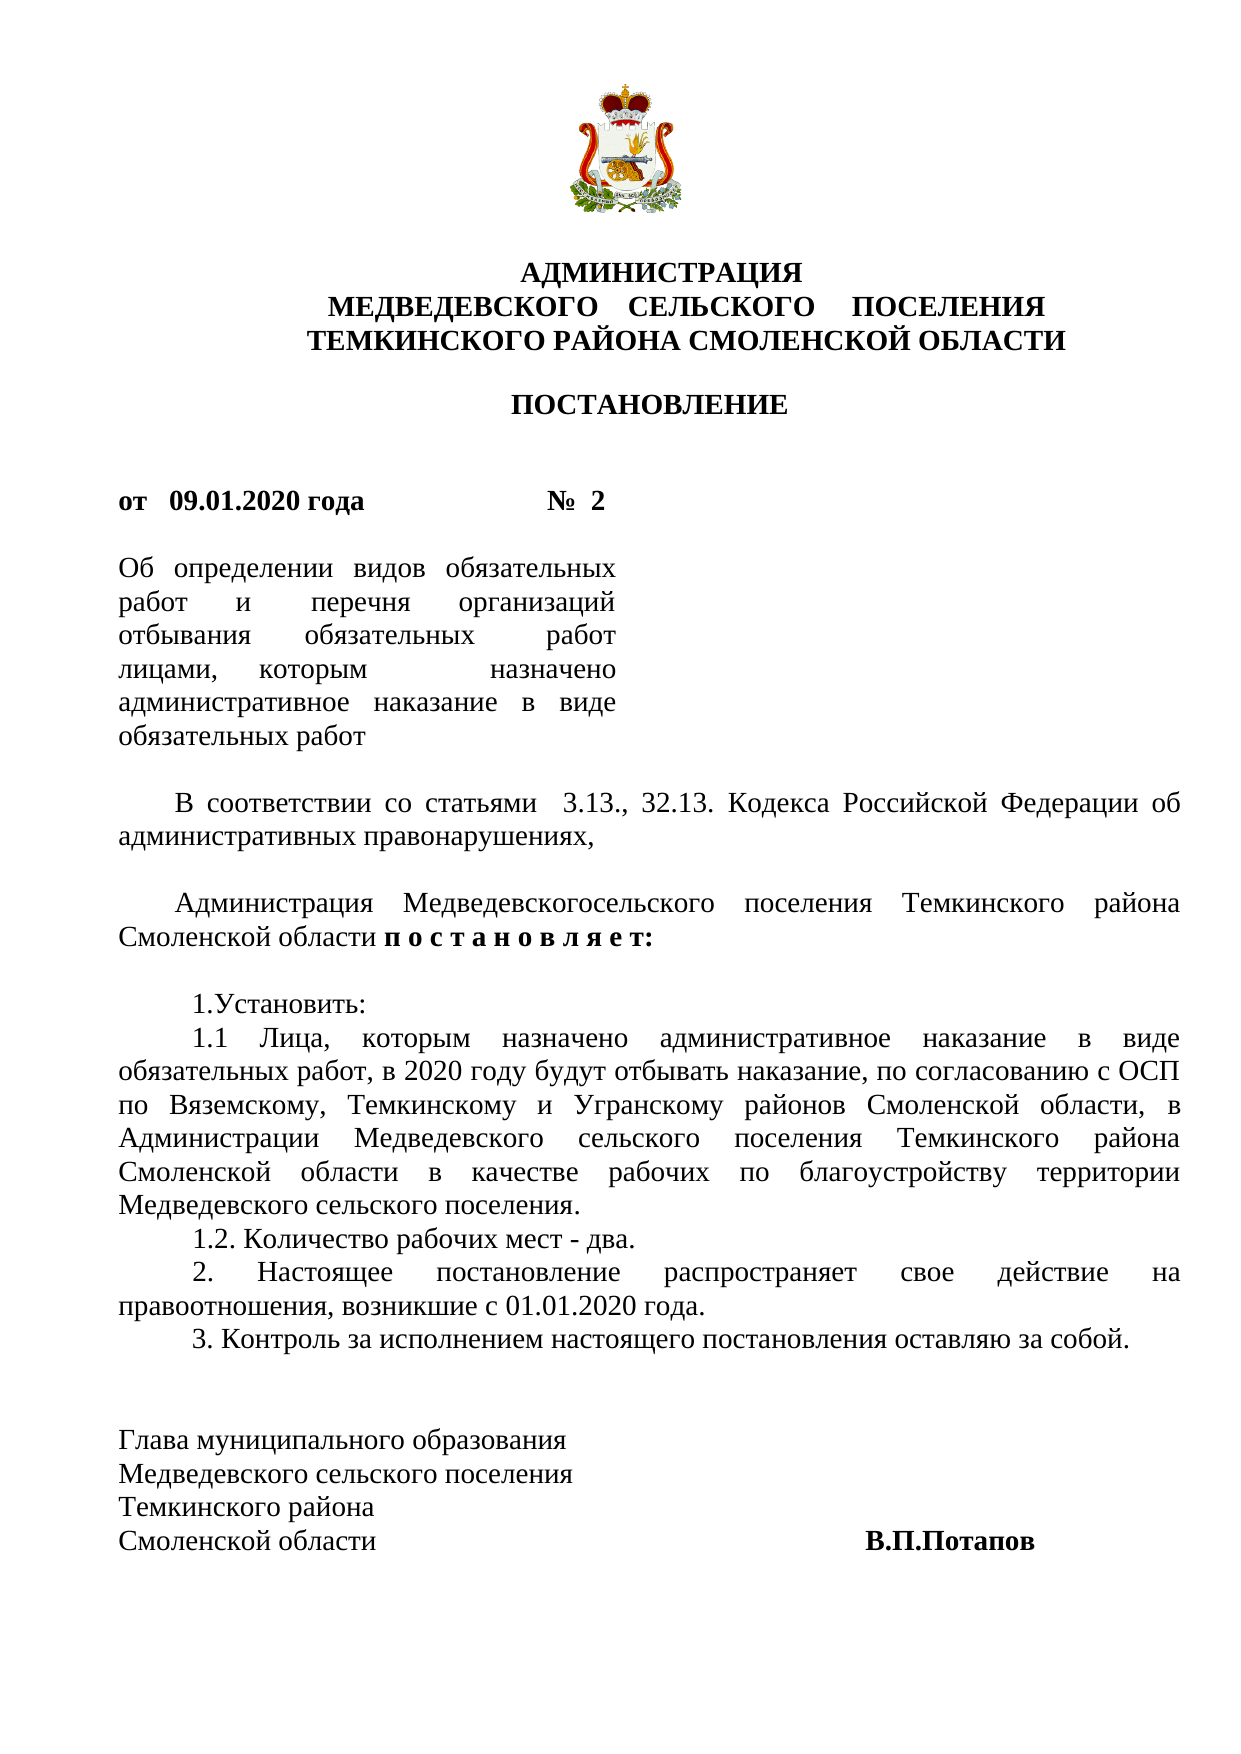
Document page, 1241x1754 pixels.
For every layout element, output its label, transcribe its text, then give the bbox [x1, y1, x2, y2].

text от 09.01.2020 года № 2 [118, 483, 1181, 517]
text АДМИНИСТРАЦИЯ [118, 256, 1181, 289]
picture [568, 82, 683, 214]
text МЕДВЕДЕВСКОГО СЕЛЬСКОГО ПОСЕЛЕНИЯ [118, 289, 1181, 323]
text Глава муниципального образования [118, 1422, 1181, 1456]
text 1.1 Лица, которым назначено административное наказание в виде обязательных работ, в 2020 году будут отбывать наказание, по согласованию с ОСП по Вяземскому, Темкинскому и Угранскому районов Смоленской области, в Администрации Медведевского сельского поселения Темкинского района Смоленской области в качестве рабочих по благоустройству территории Медведевского сельского поселения. [118, 1020, 1181, 1221]
text Темкинского района [118, 1489, 1181, 1523]
text 1.2. Количество рабочих мест - два. [118, 1221, 1181, 1254]
text Администрация Медведевскогосельского поселения Темкинского района Смоленской области п о с т а н о в л я е т: [118, 886, 1181, 953]
table_header Об определении видов обязательных работ и перечня организаций отбывания обязательных работ лицами, которым назначено административное наказание в виде обязательных работ [118, 550, 617, 751]
text ПОСТАНОВЛЕНИЕ [118, 387, 1181, 421]
text Медведевского сельского поселения [118, 1456, 1181, 1489]
text В соответствии со статьями 3.13., 32.13. Кодекса Российской Федерации об административных правонарушениях, [118, 785, 1181, 852]
text 3. Контроль за исполнением настоящего постановления оставляю за собой. [118, 1322, 1181, 1355]
text Смоленской области В.П.Потапов [118, 1523, 1181, 1556]
text ТЕМКИНСКОГО РАЙОНА СМОЛЕНСКОЙ ОБЛАСТИ [118, 323, 1181, 356]
text 2. Настоящее постановление распространяет свое действие на правоотношения, возникшие с 01.01.2020 года. [118, 1254, 1181, 1322]
text 1.Установить: [118, 986, 1181, 1020]
